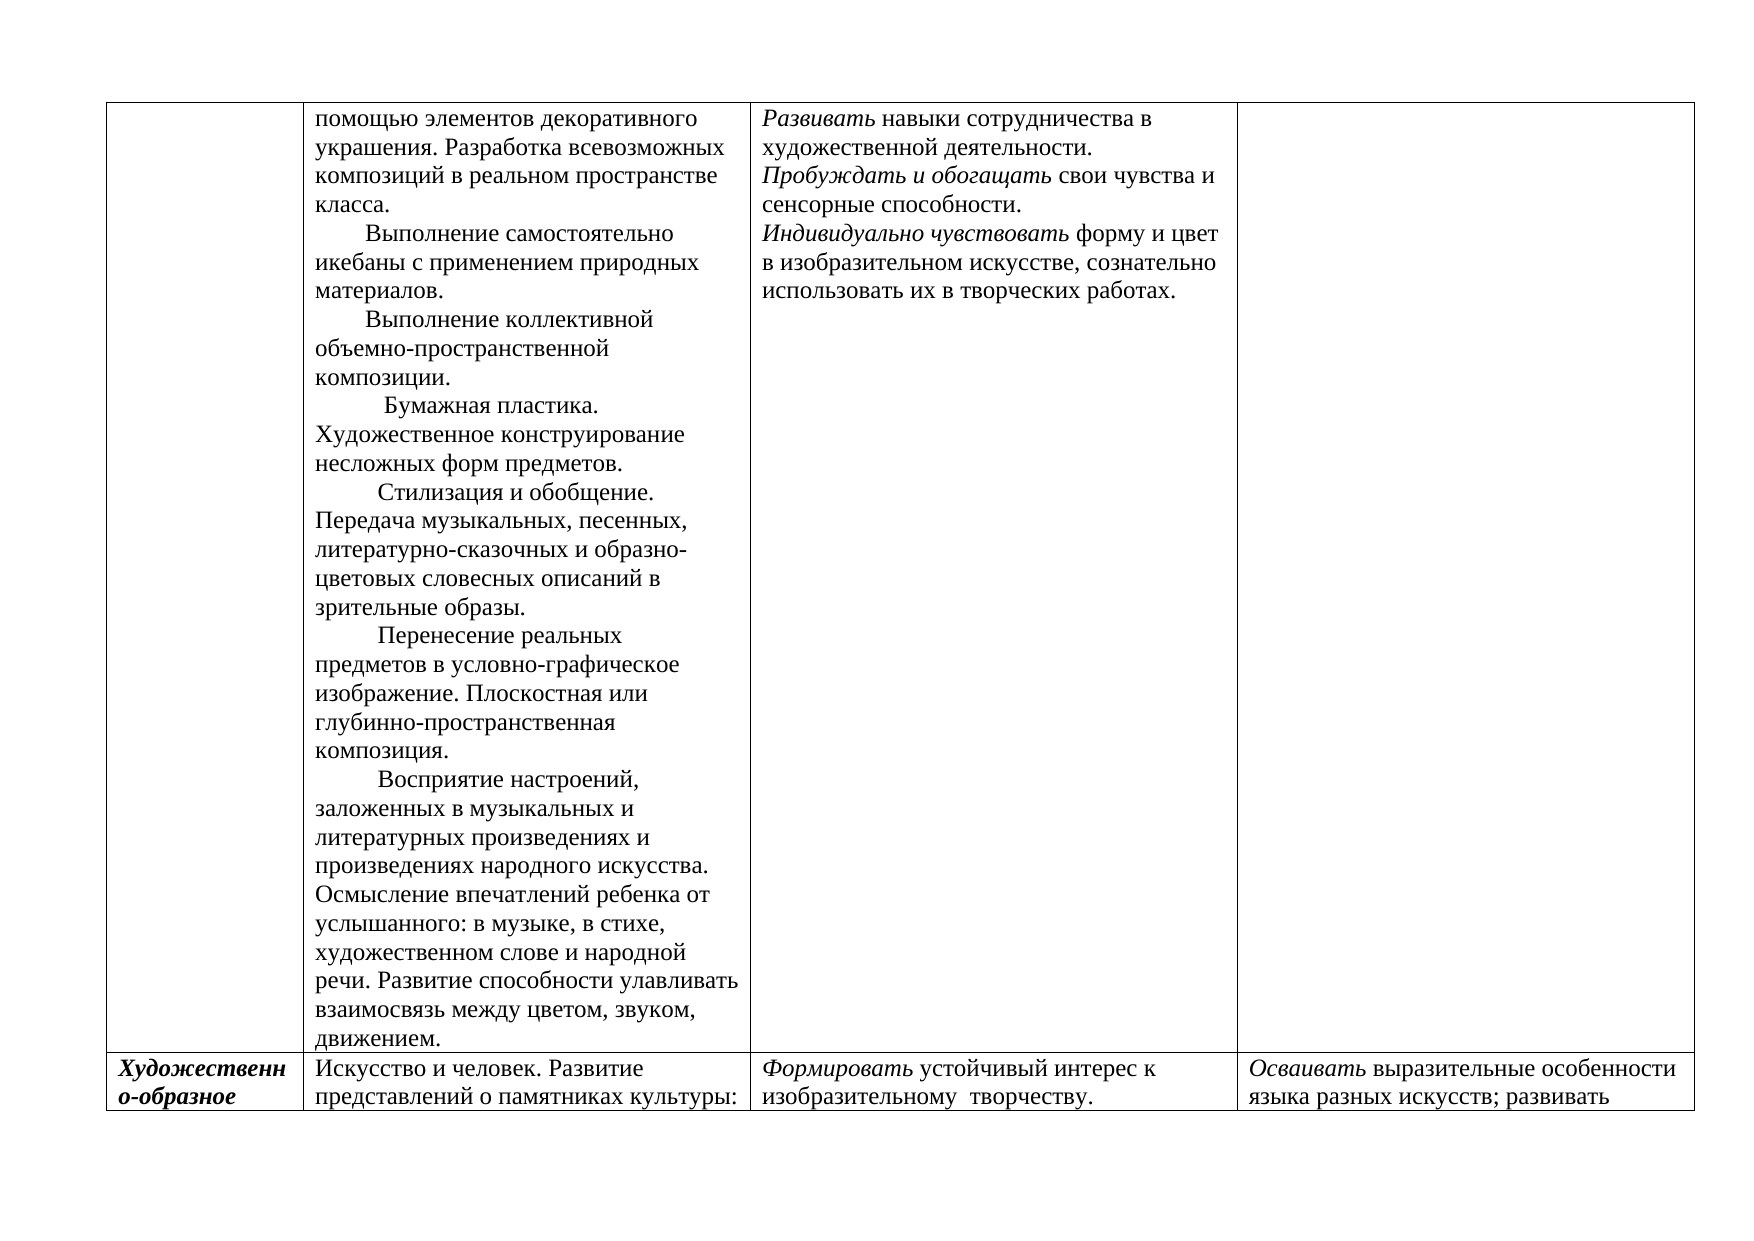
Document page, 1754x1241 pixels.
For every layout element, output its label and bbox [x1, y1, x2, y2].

table_cell [1238, 1053, 1694, 1110]
table_cell [107, 103, 303, 1052]
table_cell [304, 103, 750, 1052]
table_cell [1238, 103, 1694, 1052]
table_cell [751, 1053, 1237, 1110]
table_cell [304, 1053, 750, 1110]
table_cell [751, 103, 1237, 1052]
table_cell [107, 1053, 303, 1110]
